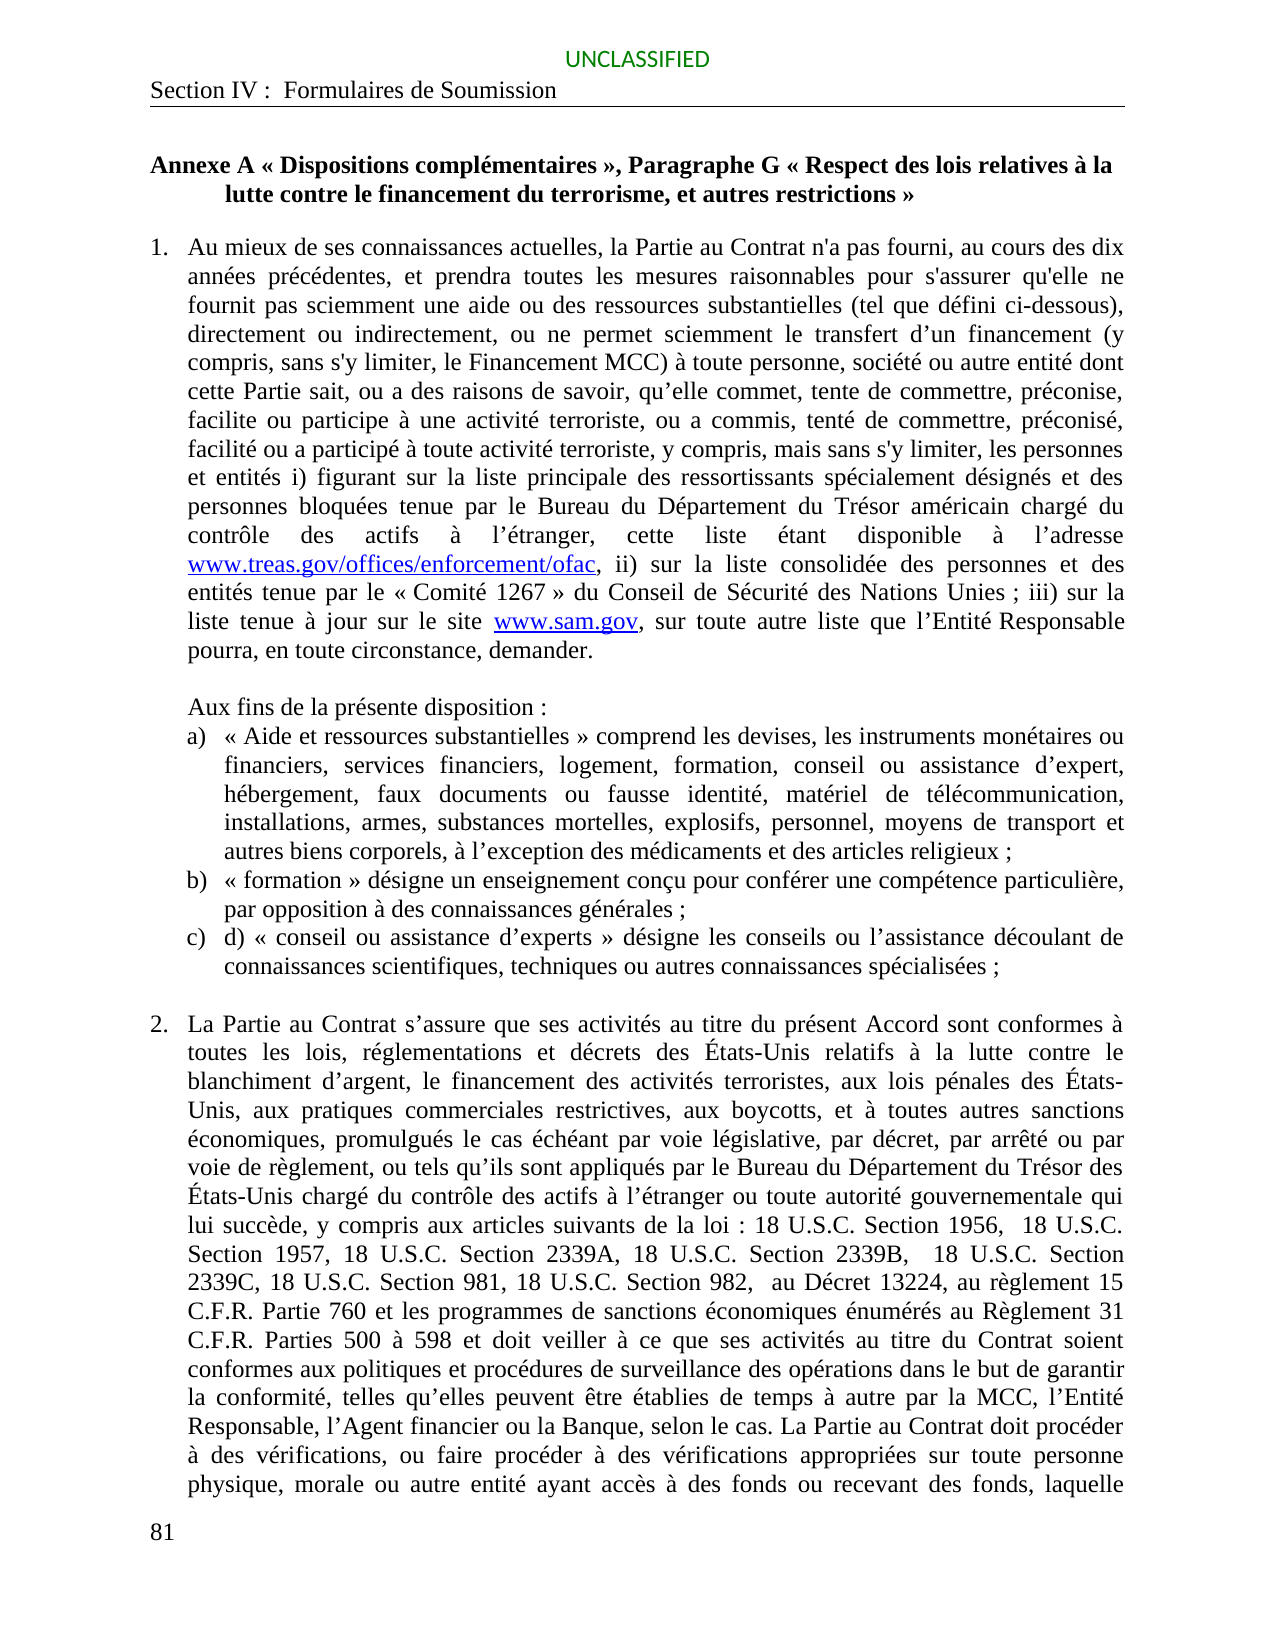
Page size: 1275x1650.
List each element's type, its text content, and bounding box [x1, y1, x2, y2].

list d) « conseil ou assistance d’experts » désigne les conseils ou l’assistance découlant de connaissances scientifiques, techniques ou autres connaissances spécialisées ; [186, 922, 1125, 980]
list « Aide et ressources substantielles » comprend les devises, les instruments monétaires ou financiers, services financiers, logement, formation, conseil ou assistance d’expert, hébergement, faux documents ou fausse identité, matériel de télécommunication, installations, armes, substances mortelles, explosifs, personnel, moyens de transport et autres biens corporels, à l’exception des médicaments et des articles religieux ; [187, 721, 1125, 865]
list Aux fins de la présente disposition : [187, 692, 1125, 721]
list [150, 1009, 1125, 1497]
list « formation » désigne un enseignement conçu pour conférer une compétence particulière, par opposition à des connaissances générales ; [186, 865, 1125, 922]
text Annexe A « Dispositions complémentaires », Paragraphe G « Respect des lois relatives à la lutte contre le financement du terrorisme, et autres restrictions » [150, 150, 1125, 207]
list Au mieux de ses connaissances actuelles, la Partie au Contrat n'a pas fourni, au cours des dix années précédentes, et prendra toutes les mesures raisonnables pour s'assurer qu'elle ne fournit pas sciemment une aide ou des ressources substantielles (tel que défini ci-dessous), directement ou indirectement, ou ne permet sciemment le transfert d’un financement (y compris, sans s'y limiter, le Financement MCC) à toute personne, société ou autre entité dont cette Partie sait, ou a des raisons de savoir, qu’elle commet, tente de commettre, préconise, facilite ou participe à une activité terroriste, ou a commis, tenté de commettre, préconisé, facilité ou a participé à toute activité terroriste, y compris, mais sans s'y limiter, les personnes et entités i) figurant sur la liste principale des ressortissants spécialement désignés et des personnes bloquées tenue par le Bureau du Département du Trésor américain chargé du contrôle des actifs à l’étranger, cette liste étant disponible à l’adresse www.treas.gov/offices/enforcement/ofac, ii) sur la liste consolidée des personnes et des entités tenue par le « Comité 1267 » du Conseil de Sécurité des Nations Unies ; iii) sur la liste tenue à jour sur le site www.sam.gov, sur toute autre liste que l’Entité Responsable pourra, en toute circonstance, demander. [150, 232, 1125, 664]
